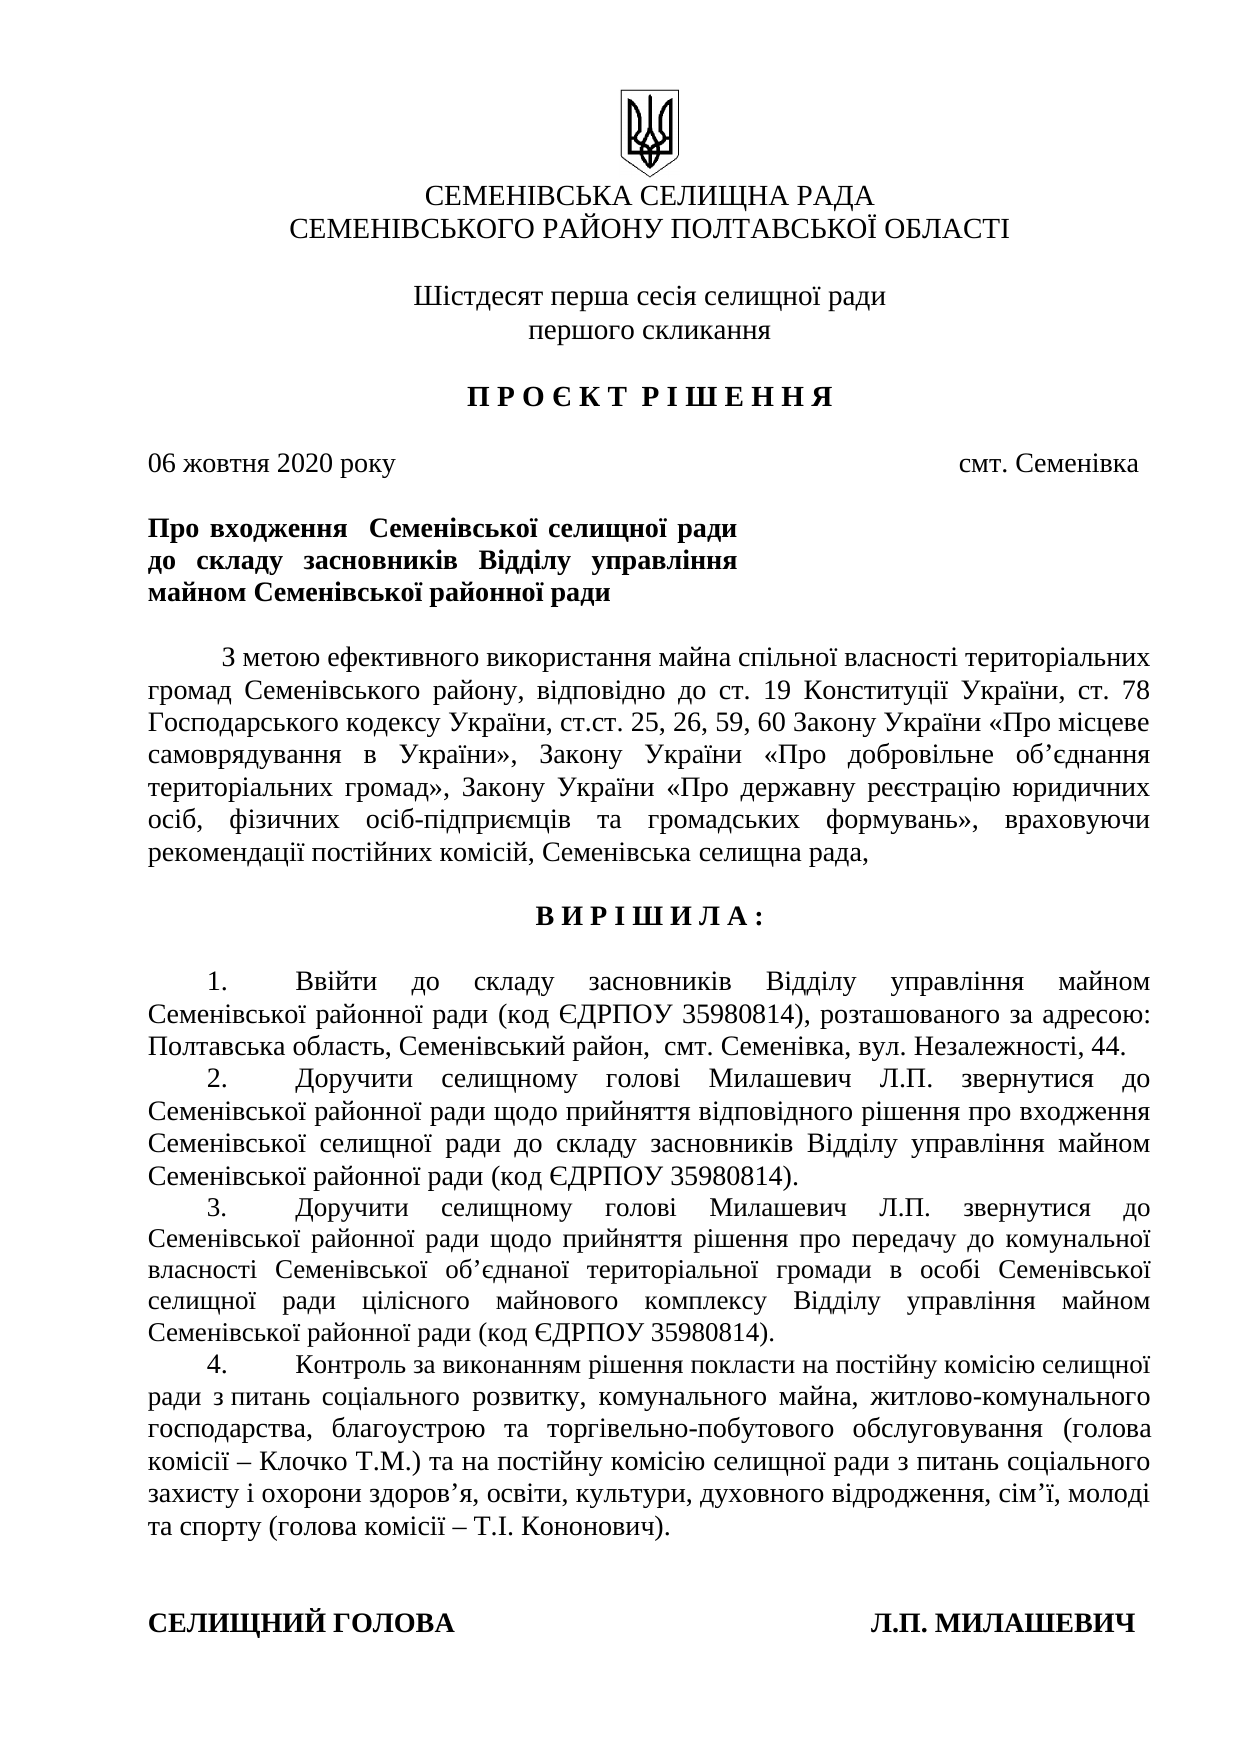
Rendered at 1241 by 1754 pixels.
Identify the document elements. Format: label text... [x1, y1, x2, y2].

list Контроль за виконанням рішення покласти на постійну комісію селищної ради з питань соціального розвитку, комунального майна, житлово-комунального господарства, благоустрою та торгівельно-побутового обслуговування (голова комісії – Клочко Т.М.) та на постійну комісію селищної ради з питань соціального захисту і охорони здоров’я, освіти, культури, духовного відродження, сім’ї, молоді та спорту (голова комісії – Т.І. Кононович). [148, 1347, 1152, 1412]
text СЕМЕНІВСЬКА СЕЛИЩНА РАДА [148, 178, 1152, 211]
text першого скликання [148, 312, 1152, 345]
list Ввійти до складу засновників Відділу управління майном Семенівської районної ради (код ЄДРПОУ 35980814), розташованого за адресою: Полтавська область, Семенівський район, смт. Семенівка, вул. Незалежності, 44. [148, 964, 1152, 1061]
text Про входження Семенівської селищної ради до складу засновників Відділу управління майном Семенівської районної ради [148, 511, 738, 608]
text Шістдесят перша сесія селищної ради [148, 278, 1152, 312]
text СЕЛИЩНИЙ ГОЛОВА Л.П. МИЛАШЕВИЧ [148, 1606, 1152, 1638]
list Контроль за виконанням рішення покласти на постійну комісію селищної ради з питань соціального розвитку, комунального майна, житлово-комунального господарства, благоустрою та торгівельно-побутового обслуговування (голова комісії – Клочко Т.М.) та на постійну комісію селищної ради з питань соціального захисту і охорони здоров’я, освіти, культури, духовного відродження, сім’ї, молоді та спорту (голова комісії – Т.І. Кононович). [148, 1412, 1152, 1541]
list Доручити селищному голові Милашевич Л.П. звернутися до Семенівської районної ради щодо прийняття відповідного рішення про входження Семенівської селищної ради до складу засновників Відділу управління майном Семенівської районної ради (код ЄДРПОУ 35980814). [148, 1061, 1152, 1191]
picture [619, 88, 680, 178]
text П Р О Є К Т Р І Ш Е Н Н Я [148, 379, 1152, 412]
text В И Р І Ш И Л А : [148, 899, 1152, 932]
list Доручити селищному голові Милашевич Л.П. звернутися до Семенівської районної ради щодо прийняття рішення про передачу до комунальної власності Семенівської об’єднаної територіальної громади в особі Семенівської селищної ради цілісного майнового комплексу Відділу управління майном Семенівської районної ради (код ЄДРПОУ 35980814). [148, 1191, 1152, 1347]
text З метою ефективного використання майна спільної власності територіальних громад Семенівського району, відповідно до ст. 19 Конституції України, ст. 78 Господарського кодексу України, ст.ст. 25, 26, 59, 60 Закону України «Про місцеве самоврядування в України», Закону України «Про добровільне об’єднання територіальних громад», Закону України «Про державну реєстрацію юридичних осіб, фізичних осіб-підприємців та громадських формувань», враховуючи рекомендації постійних комісій, Семенівська селищна рада, [148, 640, 1152, 867]
text 06 жовтня 2020 року смт. Семенівка [148, 446, 1152, 478]
text СЕМЕНІВСЬКОГО РАЙОНУ ПОЛТАВСЬКОЇ ОБЛАСТІ [148, 211, 1152, 245]
